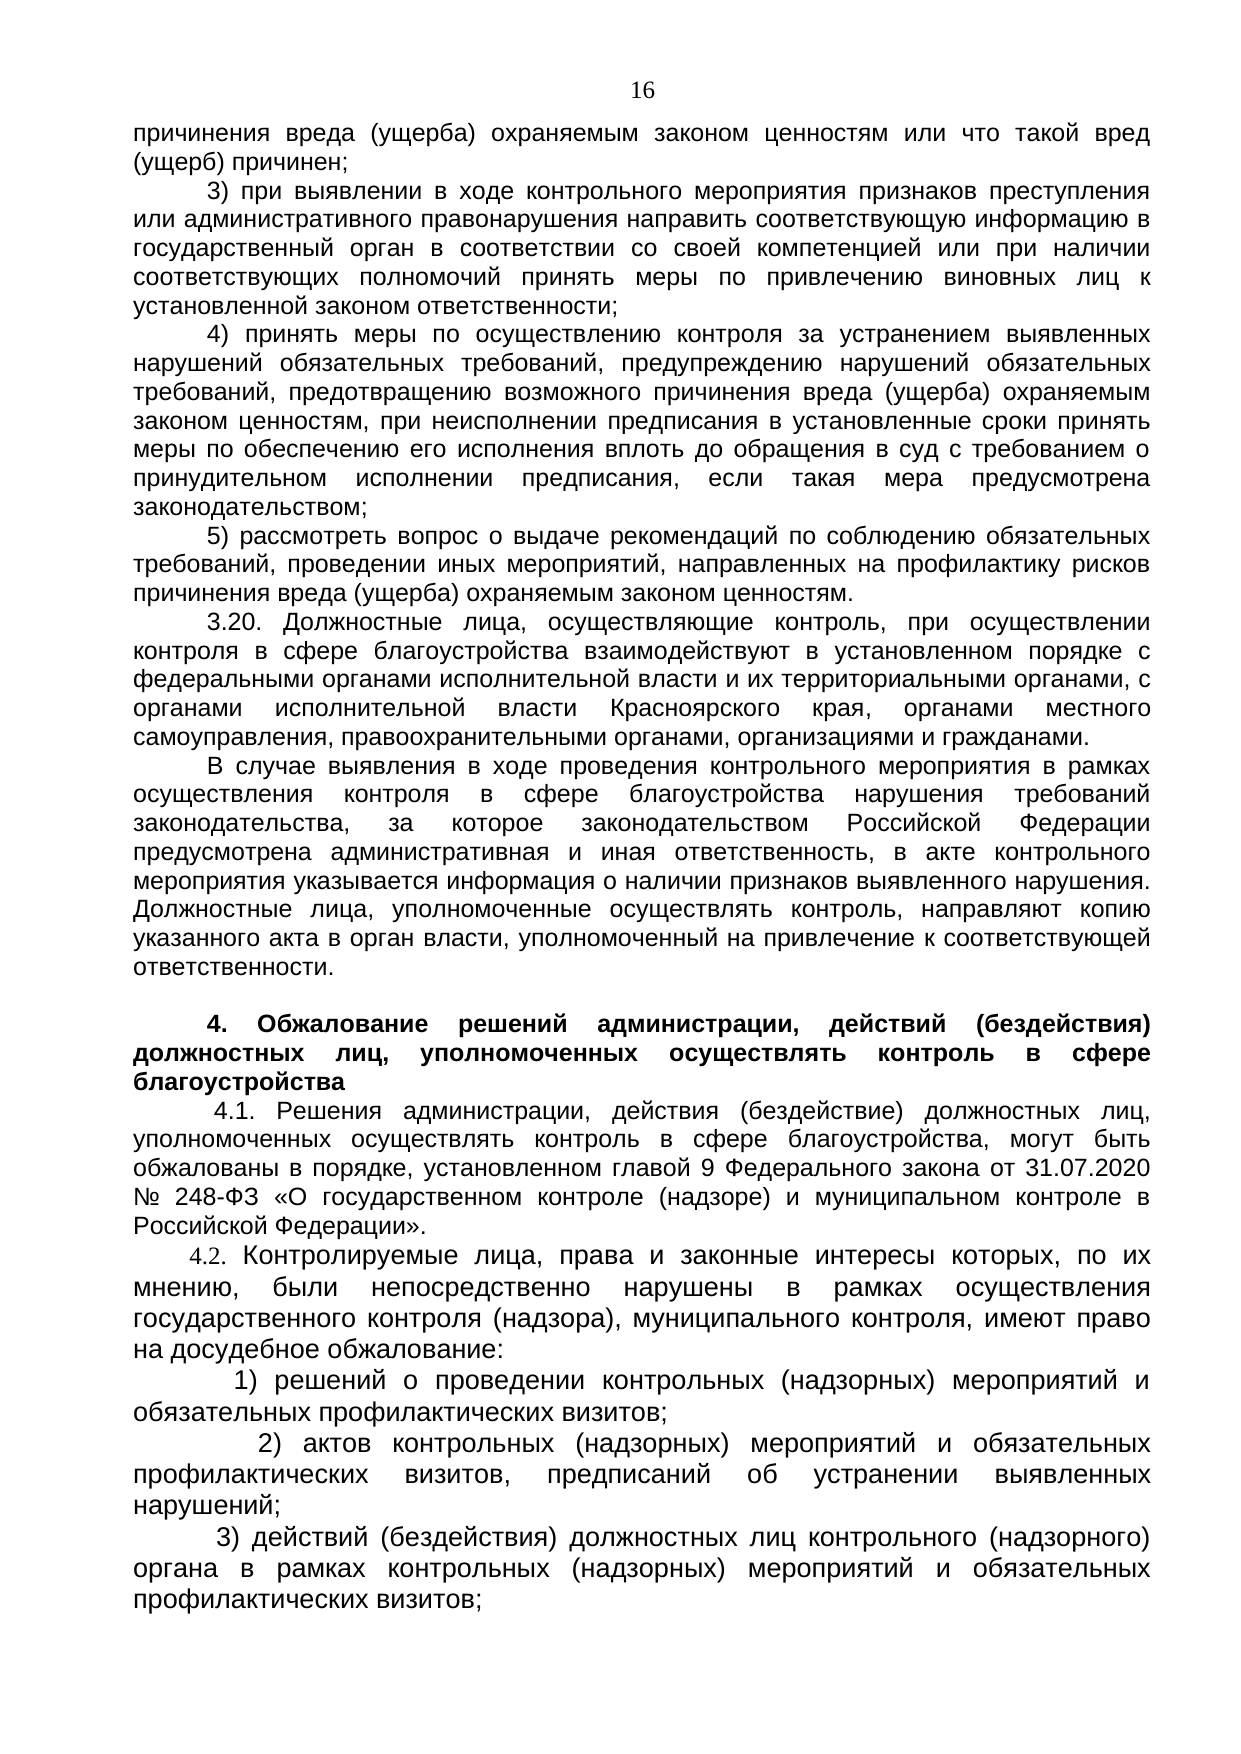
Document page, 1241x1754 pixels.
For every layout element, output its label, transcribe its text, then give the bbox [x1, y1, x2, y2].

text В случае выявления в ходе проведения контрольного мероприятия в рамках осуществления контроля в сфере благоустройства нарушения требований законодательства, за которое законодательством Российской Федерации предусмотрена административная и иная ответственность, в акте контрольного мероприятия указывается информация о наличии признаков выявленного нарушения. Должностные лица, уполномоченные осуществлять контроль, направляют копию указанного акта в орган власти, уполномоченный на привлечение к соответствующей ответственности. [133, 751, 1152, 981]
text 4. Обжалование решений администрации, действий (бездействия) должностных лиц, уполномоченных осуществлять контроль в сфере благоустройства [133, 1009, 1152, 1096]
text 3) при выявлении в ходе контрольного мероприятия признаков преступления или административного правонарушения направить соответствующую информацию в государственный орган в соответствии со своей компетенцией или при наличии соответствующих полномочий принять меры по привлечению виновных лиц к установленной законом ответственности; [133, 176, 1152, 319]
text 5) рассмотреть вопрос о выдаче рекомендаций по соблюдению обязательных требований, проведении иных мероприятий, направленных на профилактику рисков причинения вреда (ущерба) охраняемым законом ценностям. [133, 521, 1152, 607]
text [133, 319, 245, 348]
text 3.20. Должностные лица, осуществляющие контроль, при осуществлении контроля в сфере благоустройства взаимодействуют в установленном порядке с федеральными органами исполнительной власти и их территориальными органами, с органами исполнительной власти Красноярского края, органами местного самоуправления, правоохранительными органами, организациями и гражданами. [133, 607, 1152, 751]
text 4.2. Контролируемые лица, права и законные интересы которых, по их мнению, были непосредственно нарушены в рамках осуществления государственного контроля (надзора), муниципального контроля, имеют право на досудебное обжалование: [133, 1239, 1152, 1364]
text 1) решений о проведении контрольных (надзорных) мероприятий и обязательных профилактических визитов; [133, 1364, 1152, 1427]
text 4.1. Решения администрации, действия (бездействие) должностных лиц, уполномоченных осуществлять контроль в сфере благоустройства, могут быть обжалованы в порядке, установленном главой 9 Федерального закона от 31.07.2020 № 248-ФЗ «О государственном контроле (надзоре) и муниципальном контроле в Российской Федерации». [133, 1096, 1152, 1239]
text 2) актов контрольных (надзорных) мероприятий и обязательных профилактических визитов, предписаний об устранении выявленных нарушений; [133, 1427, 1152, 1521]
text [133, 118, 1152, 176]
text 3) действий (бездействия) должностных лиц контрольного (надзорного) органа в рамках контрольных (надзорных) мероприятий и обязательных профилактических визитов; [133, 1521, 1152, 1614]
